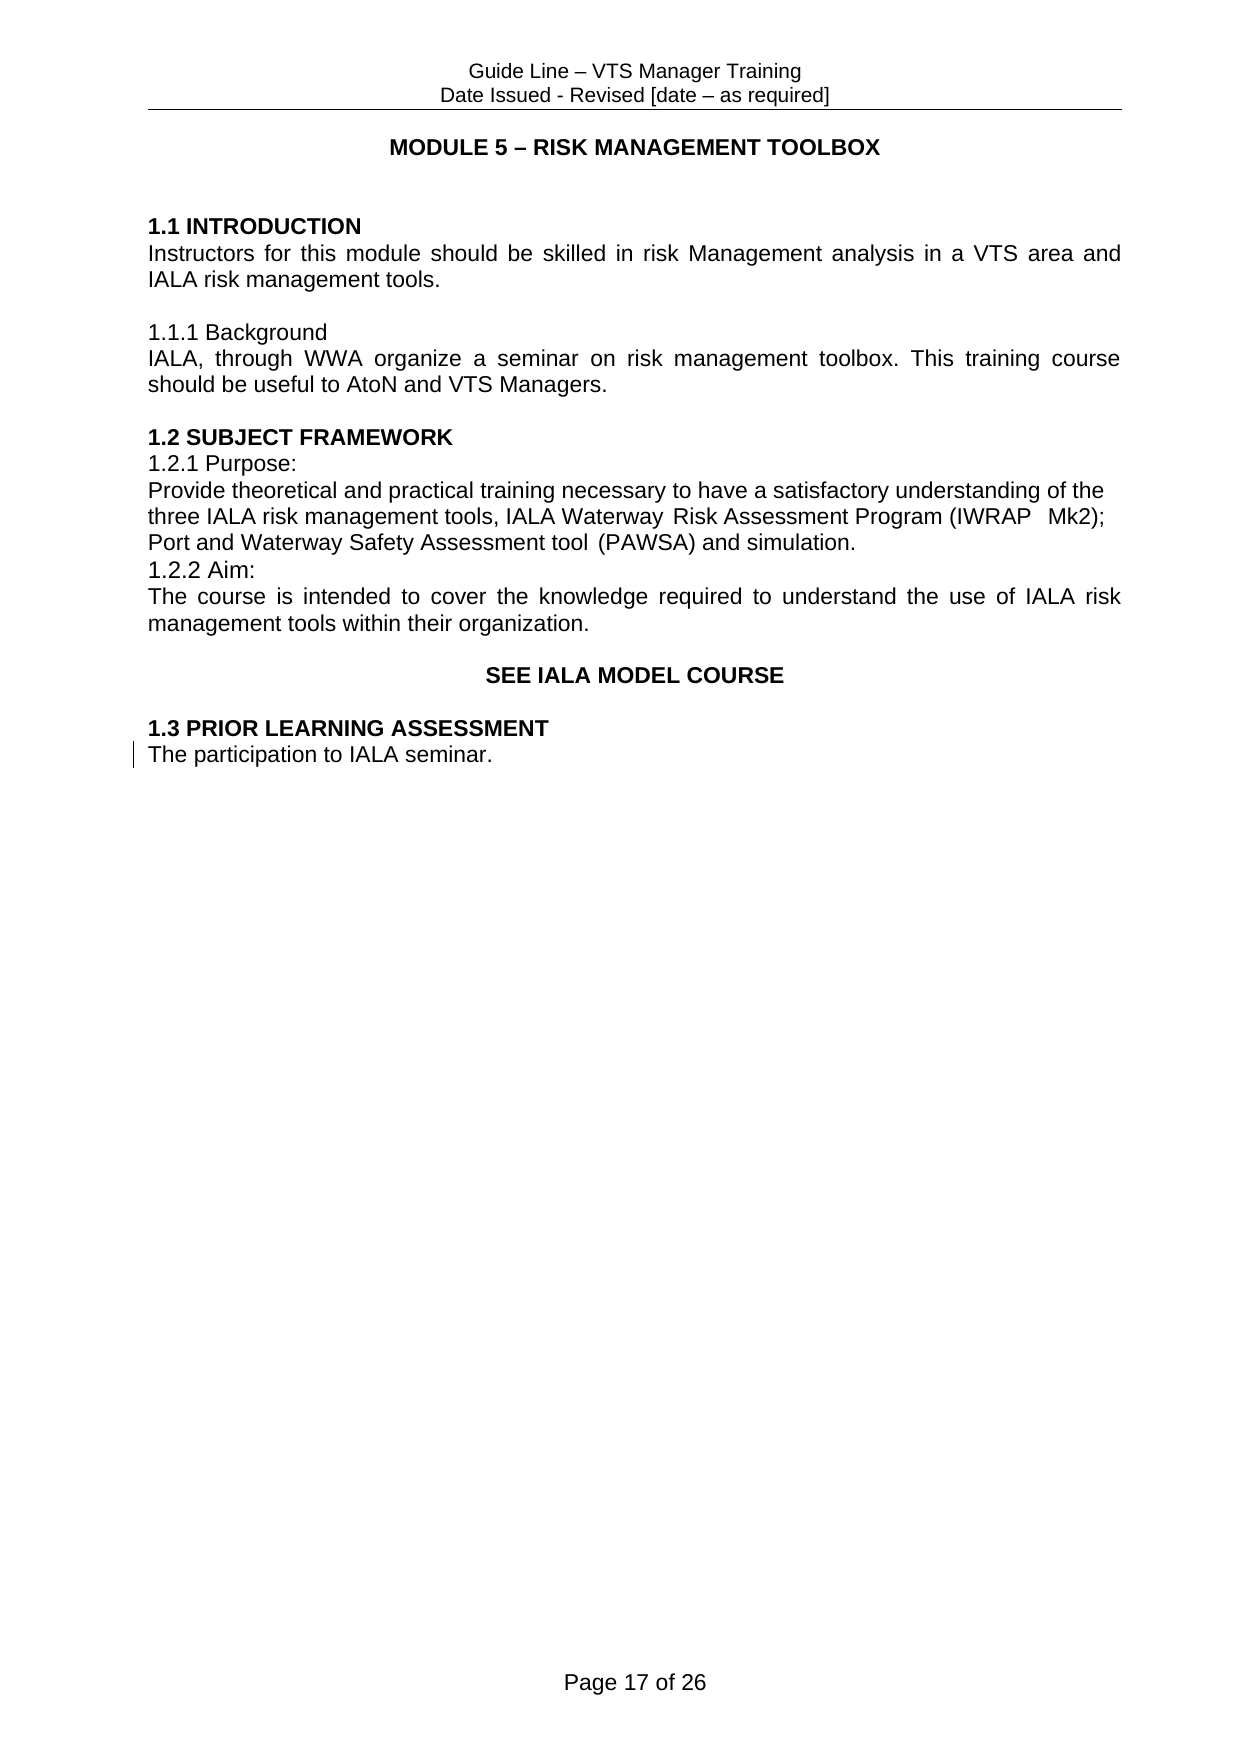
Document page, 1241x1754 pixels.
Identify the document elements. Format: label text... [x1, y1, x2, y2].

text 1.2.2 Aim: [148, 556, 1122, 583]
text 1.3 PRIOR LEARNING ASSESSMENT [148, 715, 1122, 741]
text MODULE 5 – RISK MANAGEMENT TOOLBOX [148, 134, 1122, 160]
text 1.2 SUBJECT FRAMEWORK [148, 424, 1122, 450]
text 1.2.1 Purpose: [148, 450, 1122, 477]
text 1.1 INTRODUCTION [148, 213, 1122, 239]
text SEE IALA MODEL COURSE [148, 662, 1122, 689]
text The participation to IALA seminar. [148, 741, 1122, 768]
text The course is intended to cover the knowledge required to understand the use of IALA risk management tools within their organization. [148, 583, 1122, 636]
text Provide theoretical and practical training necessary to have a satisfactory understanding of the three IALA risk management tools, IALA Waterway Risk Assessment Program (IWRAP Mk2); Port and Waterway Safety Assessment tool (PAWSA) and simulation. [148, 477, 1122, 556]
text 1.1.1 Background [148, 318, 1122, 345]
text IALA, through WWA organize a seminar on risk management toolbox. This training course should be useful to AtoN and VTS Managers. [148, 345, 1122, 398]
text Instructors for this module should be skilled in risk Management analysis in a VTS area and IALA risk management tools. [148, 239, 1122, 292]
